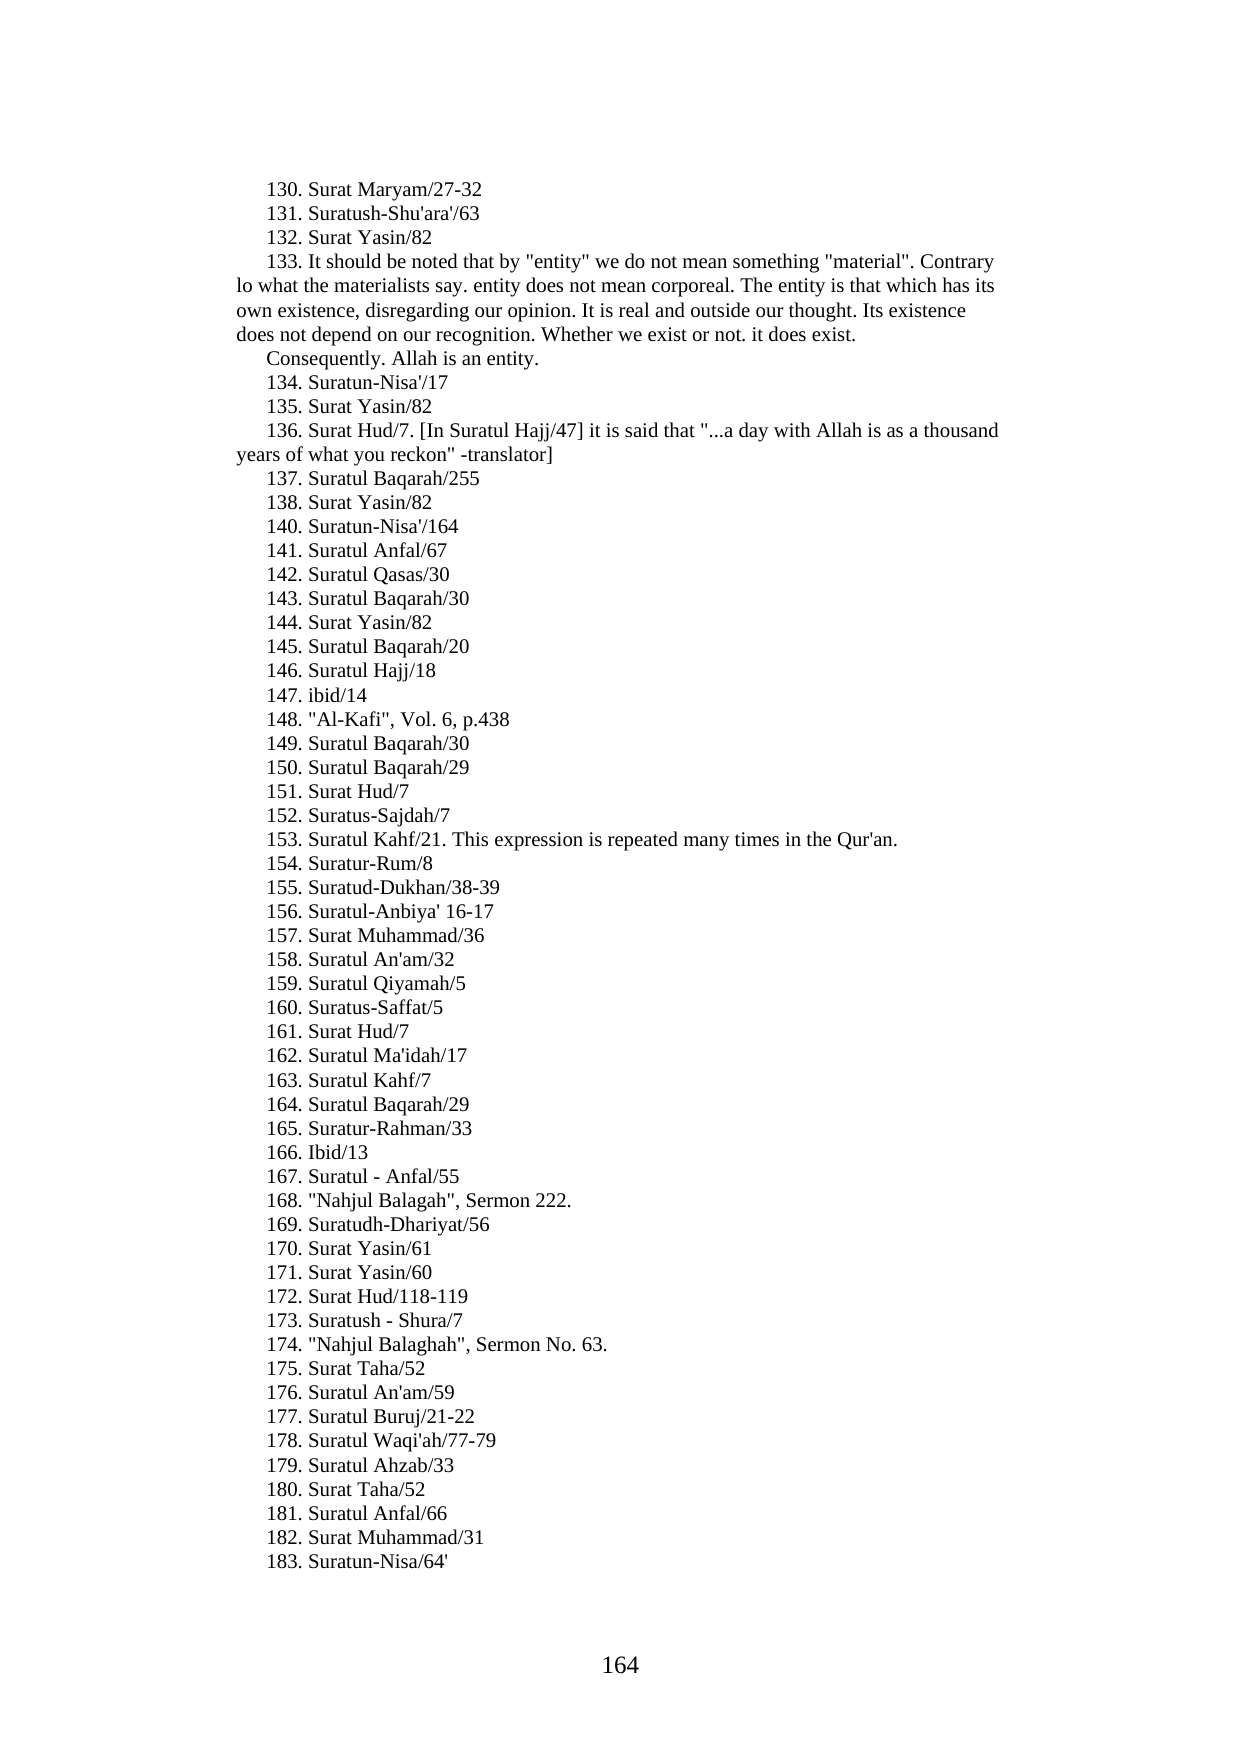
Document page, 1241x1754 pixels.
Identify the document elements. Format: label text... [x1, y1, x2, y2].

text 156. Suratul-Anbiya' 16-17 [236, 899, 1004, 923]
text 148. "Al-Kafi", Vol. 6, p.438 [236, 707, 1004, 731]
text 147. ibid/14 [236, 682, 1004, 707]
text 140. Suratun-Nisa'/164 [236, 514, 1004, 538]
text 164. Suratul Baqarah/29 [236, 1092, 1004, 1116]
text 176. Suratul An'am/59 [236, 1380, 1004, 1404]
text 143. Suratul Baqarah/30 [236, 586, 1004, 610]
text 178. Suratul Waqi'ah/77-79 [236, 1428, 1004, 1452]
text 167. Suratul - Anfal/55 [236, 1164, 1004, 1188]
text 132. Surat Yasin/82 [236, 225, 1004, 249]
text 165. Suratur-Rahman/33 [236, 1116, 1004, 1140]
text 160. Suratus-Saffat/5 [236, 995, 1004, 1019]
text 134. Suratun-Nisa'/17 [236, 370, 1004, 394]
text 172. Surat Hud/118-119 [236, 1284, 1004, 1308]
text 146. Suratul Hajj/18 [236, 658, 1004, 682]
text 159. Suratul Qiyamah/5 [236, 971, 1004, 995]
text 135. Surat Yasin/82 [236, 394, 1004, 418]
text 131. Suratush-Shu'ara'/63 [236, 201, 1004, 225]
text 183. Suratun-Nisa/64' [236, 1549, 1004, 1573]
text 171. Surat Yasin/60 [236, 1260, 1004, 1284]
text 150. Suratul Baqarah/29 [236, 755, 1004, 779]
text 145. Suratul Baqarah/20 [236, 634, 1004, 658]
text 154. Suratur-Rum/8 [236, 851, 1004, 875]
text 153. Suratul Kahf/21. This expression is repeated many times in the Qur'an. [236, 827, 1004, 851]
text 182. Surat Muhammad/31 [236, 1525, 1004, 1549]
text 141. Suratul Anfal/67 [236, 538, 1004, 562]
text 177. Suratul Buruj/21-22 [236, 1404, 1004, 1428]
text 137. Suratul Baqarah/255 [236, 466, 1004, 490]
text 149. Suratul Baqarah/30 [236, 731, 1004, 755]
text 180. Surat Taha/52 [236, 1477, 1004, 1501]
text 142. Suratul Qasas/30 [236, 562, 1004, 586]
text 181. Suratul Anfal/66 [236, 1501, 1004, 1525]
text 133. It should be noted that by "entity" we do not mean something "material". Contrary lo what the materialists say. entity does not mean corporeal. The entity is that which has its own existence, disregarding our opinion. It is real and outside our thought. Its existence does not depend on our recognition. Whether we exist or not. it does exist. [236, 249, 1004, 346]
text 173. Suratush - Shura/7 [236, 1308, 1004, 1332]
text 152. Suratus-Sajdah/7 [236, 803, 1004, 827]
text 166. Ibid/13 [236, 1140, 1004, 1164]
text 155. Suratud-Dukhan/38-39 [236, 875, 1004, 899]
text 175. Surat Taha/52 [236, 1356, 1004, 1380]
text 161. Surat Hud/7 [236, 1019, 1004, 1043]
text 162. Suratul Ma'idah/17 [236, 1043, 1004, 1067]
text 144. Surat Yasin/82 [236, 610, 1004, 634]
text 158. Suratul An'am/32 [236, 947, 1004, 971]
text Consequently. Allah is an entity. [236, 346, 1004, 370]
text 169. Suratudh-Dhariyat/56 [236, 1212, 1004, 1236]
text 168. "Nahjul Balagah", Sermon 222. [236, 1188, 1004, 1212]
text 136. Surat Hud/7. [In Suratul Hajj/47] it is said that "...a day with Allah is as a thousand years of what you reckon" -translator] [236, 418, 1004, 466]
text 138. Surat Yasin/82 [236, 490, 1004, 514]
text 170. Surat Yasin/61 [236, 1236, 1004, 1260]
text 179. Suratul Ahzab/33 [236, 1452, 1004, 1477]
text 130. Surat Maryam/27-32 [236, 177, 1004, 201]
text 163. Suratul Kahf/7 [236, 1067, 1004, 1092]
text 157. Surat Muhammad/36 [236, 923, 1004, 947]
text 151. Surat Hud/7 [236, 779, 1004, 803]
text 174. "Nahjul Balaghah", Sermon No. 63. [236, 1332, 1004, 1356]
